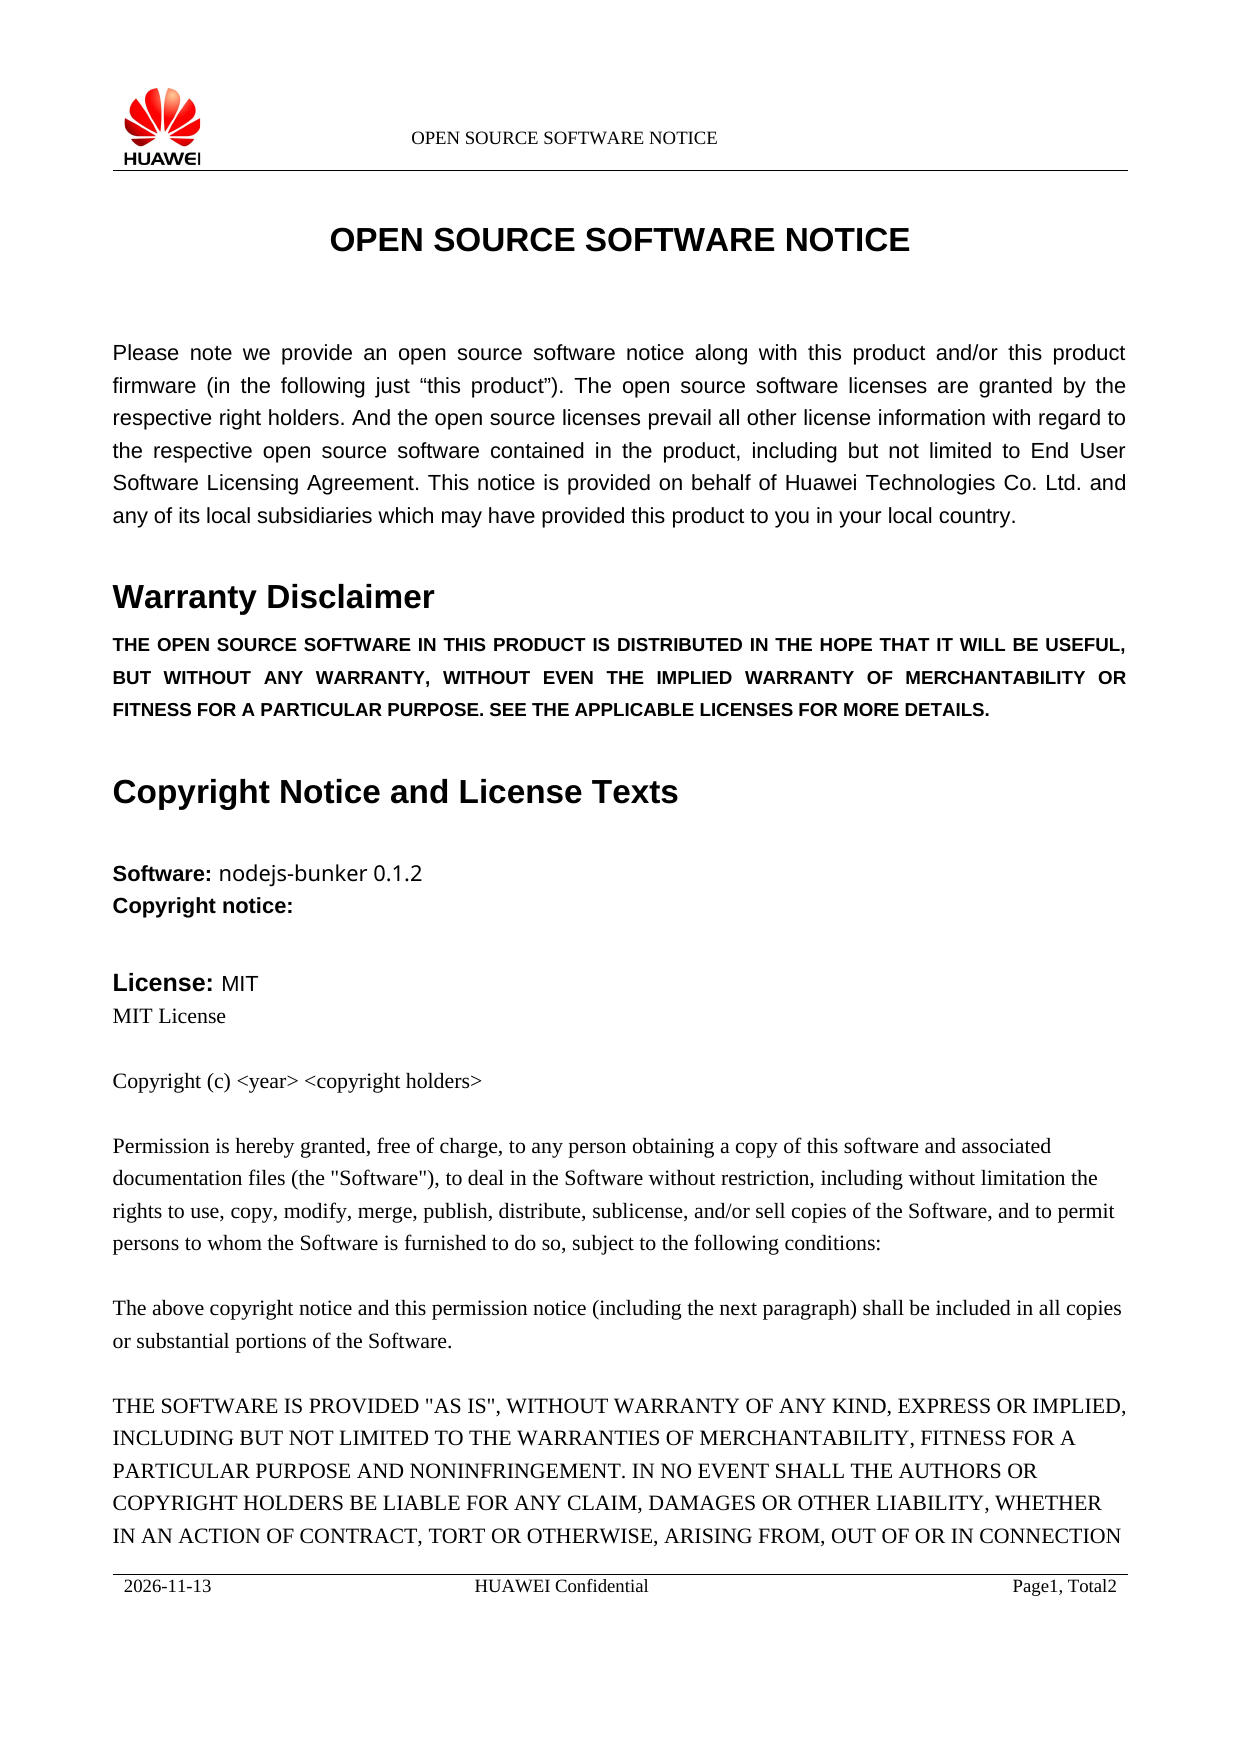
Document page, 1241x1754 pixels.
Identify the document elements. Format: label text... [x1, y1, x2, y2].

text The open source software in this product is distributed in the hope that it will be useful, but WITHOUT ANY WARRANTY, without even the implied warranty of MERCHANTABILITY or FITNESS FOR A PARTICULAR PURPOSE. See the applicable licenses for more details. [112, 629, 1128, 726]
picture [124, 88, 201, 165]
text Copyright notice: [112, 889, 1128, 921]
text OPEN SOURCE SOFTWARE NOTICE [112, 206, 1128, 271]
text License: MIT [112, 966, 1128, 999]
title Software: nodejs-bunker 0.1.2 [112, 856, 1128, 889]
text Please note we provide an open source software notice along with this product and/or this product firmware (in the following just “this product”). The open source software licenses are granted by the respective right holders. And the open source licenses prevail all other license information with regard to the respective open source software contained in the product, including but not limited to End User Software Licensing Agreement. This notice is provided on behalf of Huawei Technologies Co. Ltd. and any of its local subsidiaries which may have provided this product to you in your local country. [112, 336, 1128, 531]
text Copyright Notice and License Texts [112, 759, 1128, 824]
text Warranty Disclaimer [112, 564, 1128, 629]
